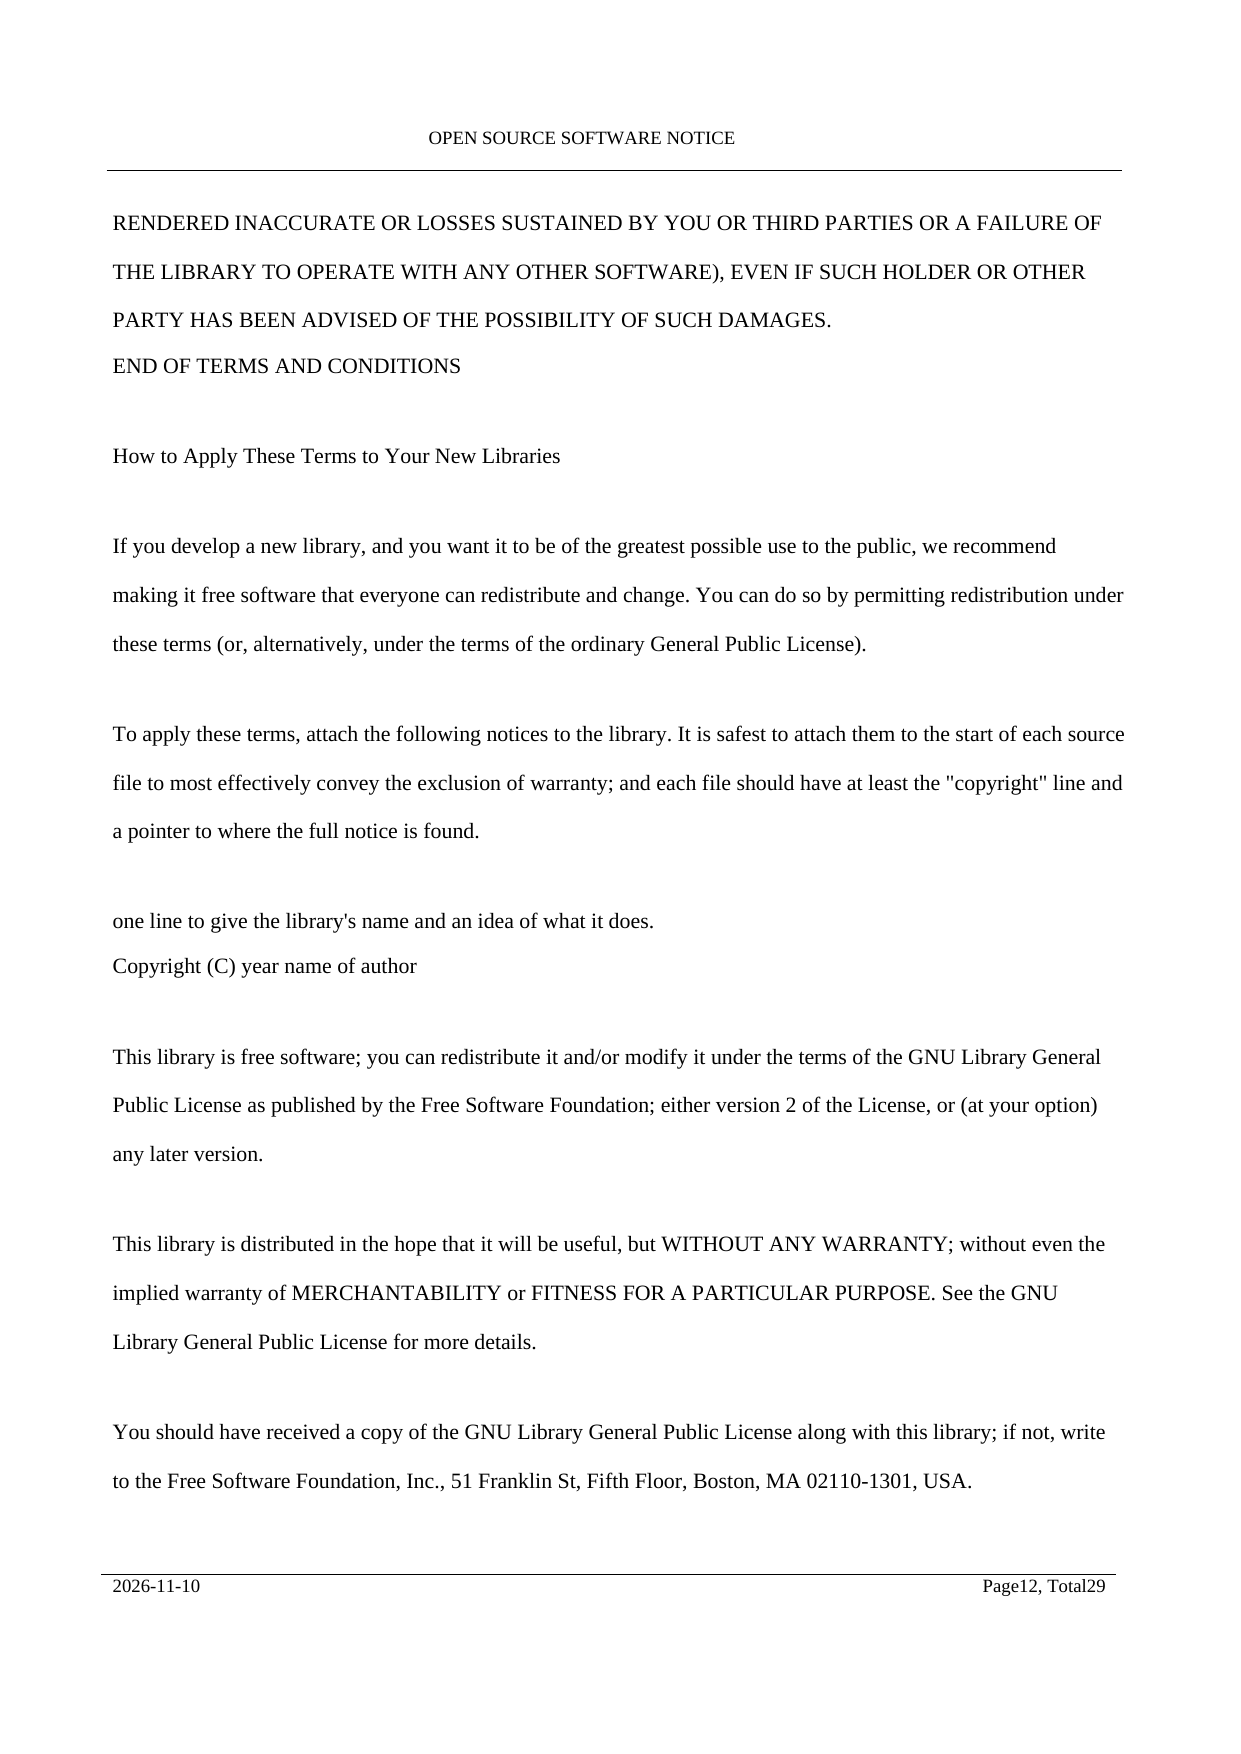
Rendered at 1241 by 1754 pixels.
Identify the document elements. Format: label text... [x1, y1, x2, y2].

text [112, 206, 1128, 336]
text How to Apply These Terms to Your New Libraries [112, 439, 1128, 472]
text You should have received a copy of the GNU Library General Public License along with this library; if not, write to the Free Software Foundation, Inc., 51 Franklin St, Fifth Floor, Boston, MA 02110-1301, USA. [112, 1416, 1128, 1497]
text Copyright (C) year name of author [112, 950, 1128, 982]
text one line to give the library's name and an idea of what it does. [112, 905, 1128, 937]
text This library is free software; you can redistribute it and/or modify it under the terms of the GNU Library General Public License as published by the Free Software Foundation; either version 2 of the License, or (at your option) any later version. [112, 1040, 1128, 1170]
text END OF TERMS AND CONDITIONS [112, 349, 1128, 381]
text If you develop a new library, and you want it to be of the greatest possible use to the public, we recommend making it free software that everyone can redistribute and change. You can do so by permitting redistribution under these terms (or, alternatively, under the terms of the ordinary General Public License). [112, 529, 1128, 659]
text To apply these terms, attach the following notices to the library. It is safest to attach them to the start of each source file to most effectively convey the exclusion of warranty; and each file should have at least the "copyright" line and a pointer to where the full notice is found. [112, 717, 1128, 847]
text This library is distributed in the hope that it will be useful, but WITHOUT ANY WARRANTY; without even the implied warranty of MERCHANTABILITY or FITNESS FOR A PARTICULAR PURPOSE. See the GNU Library General Public License for more details. [112, 1228, 1128, 1358]
